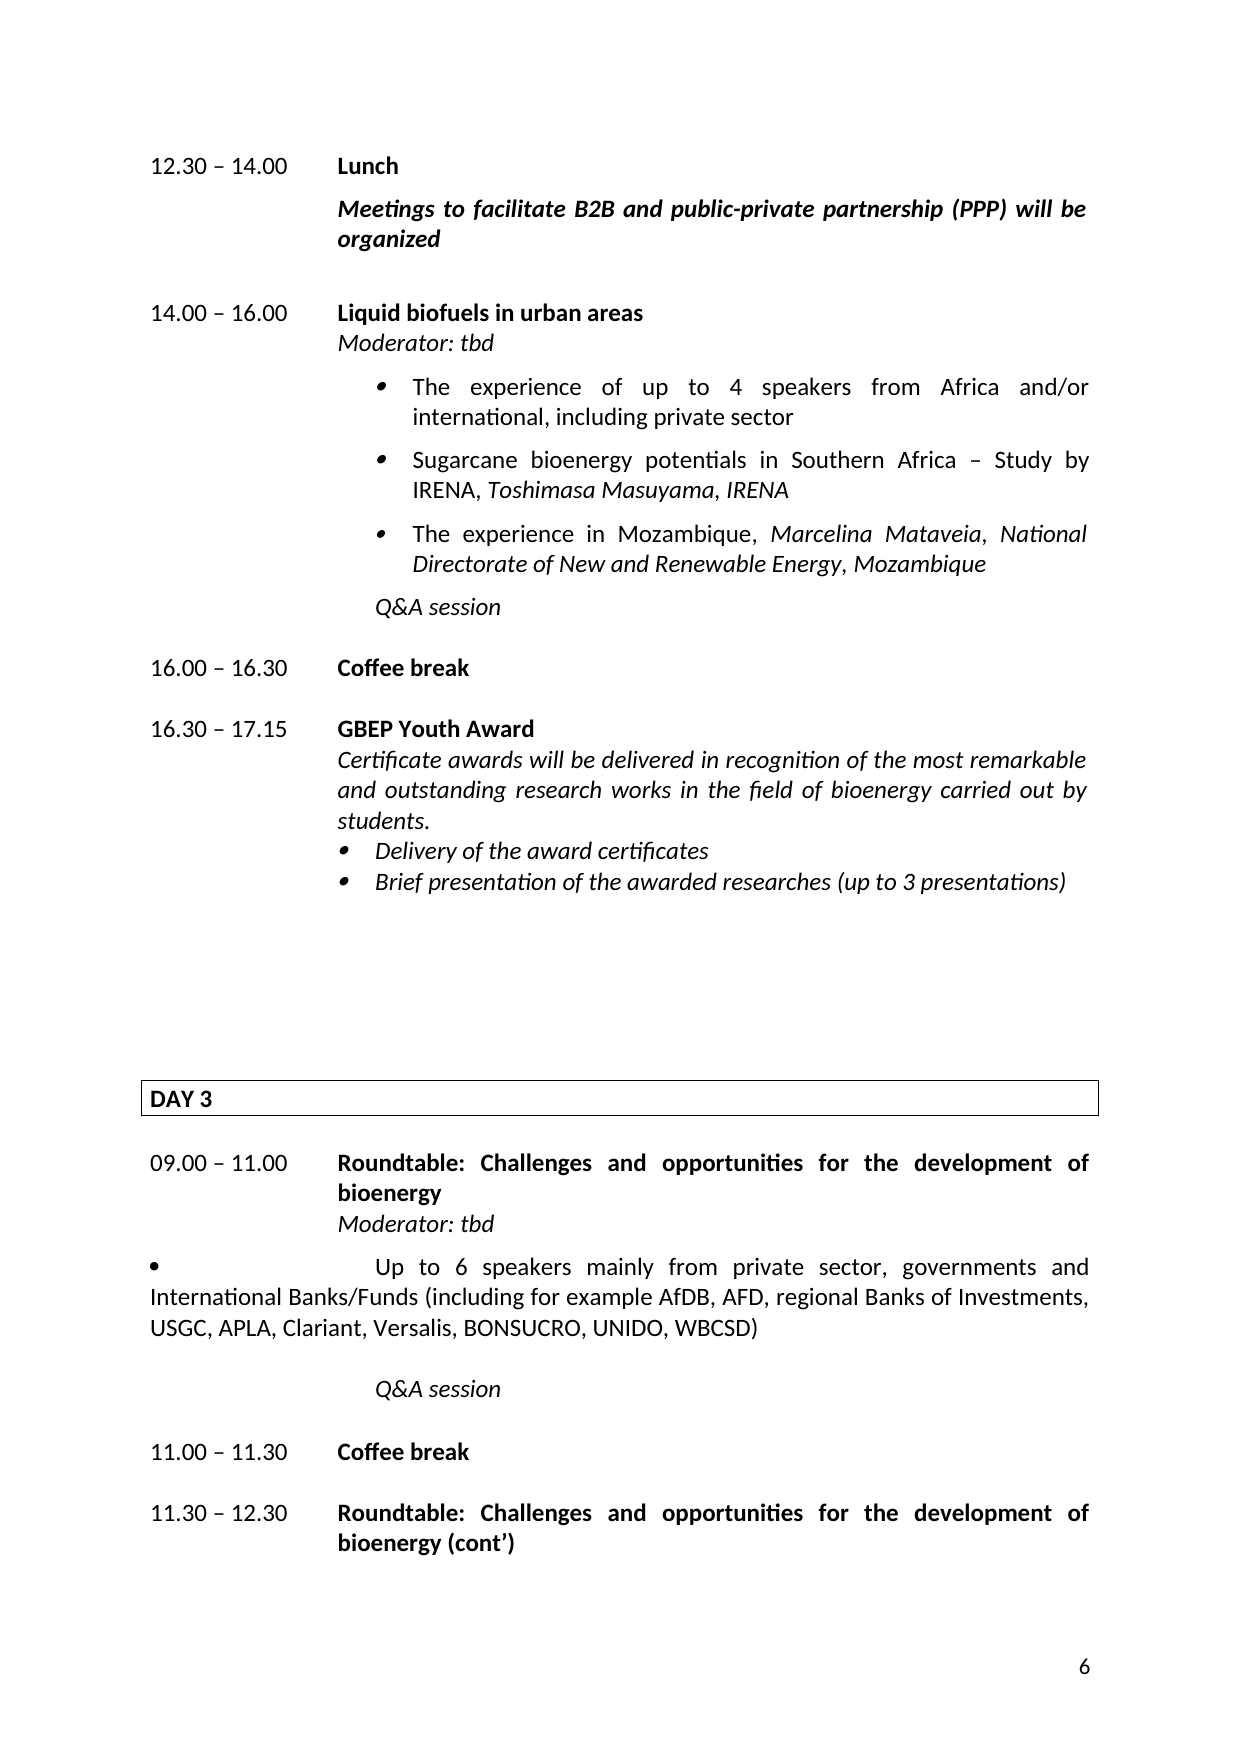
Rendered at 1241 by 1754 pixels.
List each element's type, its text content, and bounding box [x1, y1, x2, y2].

list The experience of up to 4 speakers from Africa and/or international, including private sector [375, 371, 1090, 432]
text DAY 3 [142, 1081, 1098, 1115]
list Up to 6 speakers mainly from private sector, governments and International Banks/Funds (including for example AfDB, AFD, regional Banks of Investments, USGC, APLA, Clariant, Versalis, BONSUCRO, UNIDO, WBCSD) [150, 1251, 1090, 1342]
list Sugarcane bioenergy potentials in Southern Africa – Study by IRENA, Toshimasa Masuyama, IRENA [375, 444, 1090, 505]
text 09.00 – 11.00 Roundtable: Challenges and opportunities for the development of bioenergy [150, 1147, 1090, 1208]
list The experience in Mozambique, Marcelina Mataveia, National Directorate of New and Renewable Energy, Mozambique [375, 518, 1090, 579]
text Q&A session [150, 591, 1090, 622]
text 12.30 – 14.00 Lunch [150, 150, 1090, 181]
text 11.30 – 12.30 Roundtable: Challenges and opportunities for the development of bioenergy (cont’) [150, 1497, 1090, 1558]
text Meetings to facilitate B2B and public-private partnership (PPP) will be organized [337, 193, 1090, 254]
list Brief presentation of the awarded researches (up to 3 presentations) [337, 866, 1090, 896]
text 16.00 – 16.30 Coffee break [150, 652, 1090, 683]
text 11.00 – 11.30 Coffee break [150, 1436, 1090, 1466]
list Delivery of the award certificates [337, 835, 1090, 866]
text Certificate awards will be delivered in recognition of the most remarkable and outstanding research works in the field of bioenergy carried out by students. [337, 744, 1090, 835]
text 14.00 – 16.00 Liquid biofuels in urban areas [150, 297, 1090, 328]
text Moderator: tbd [150, 328, 1090, 358]
text Moderator: tbd [337, 1208, 1090, 1238]
text 16.30 – 17.15 GBEP Youth Award [150, 713, 1090, 744]
text Q&A session [375, 1373, 1090, 1403]
